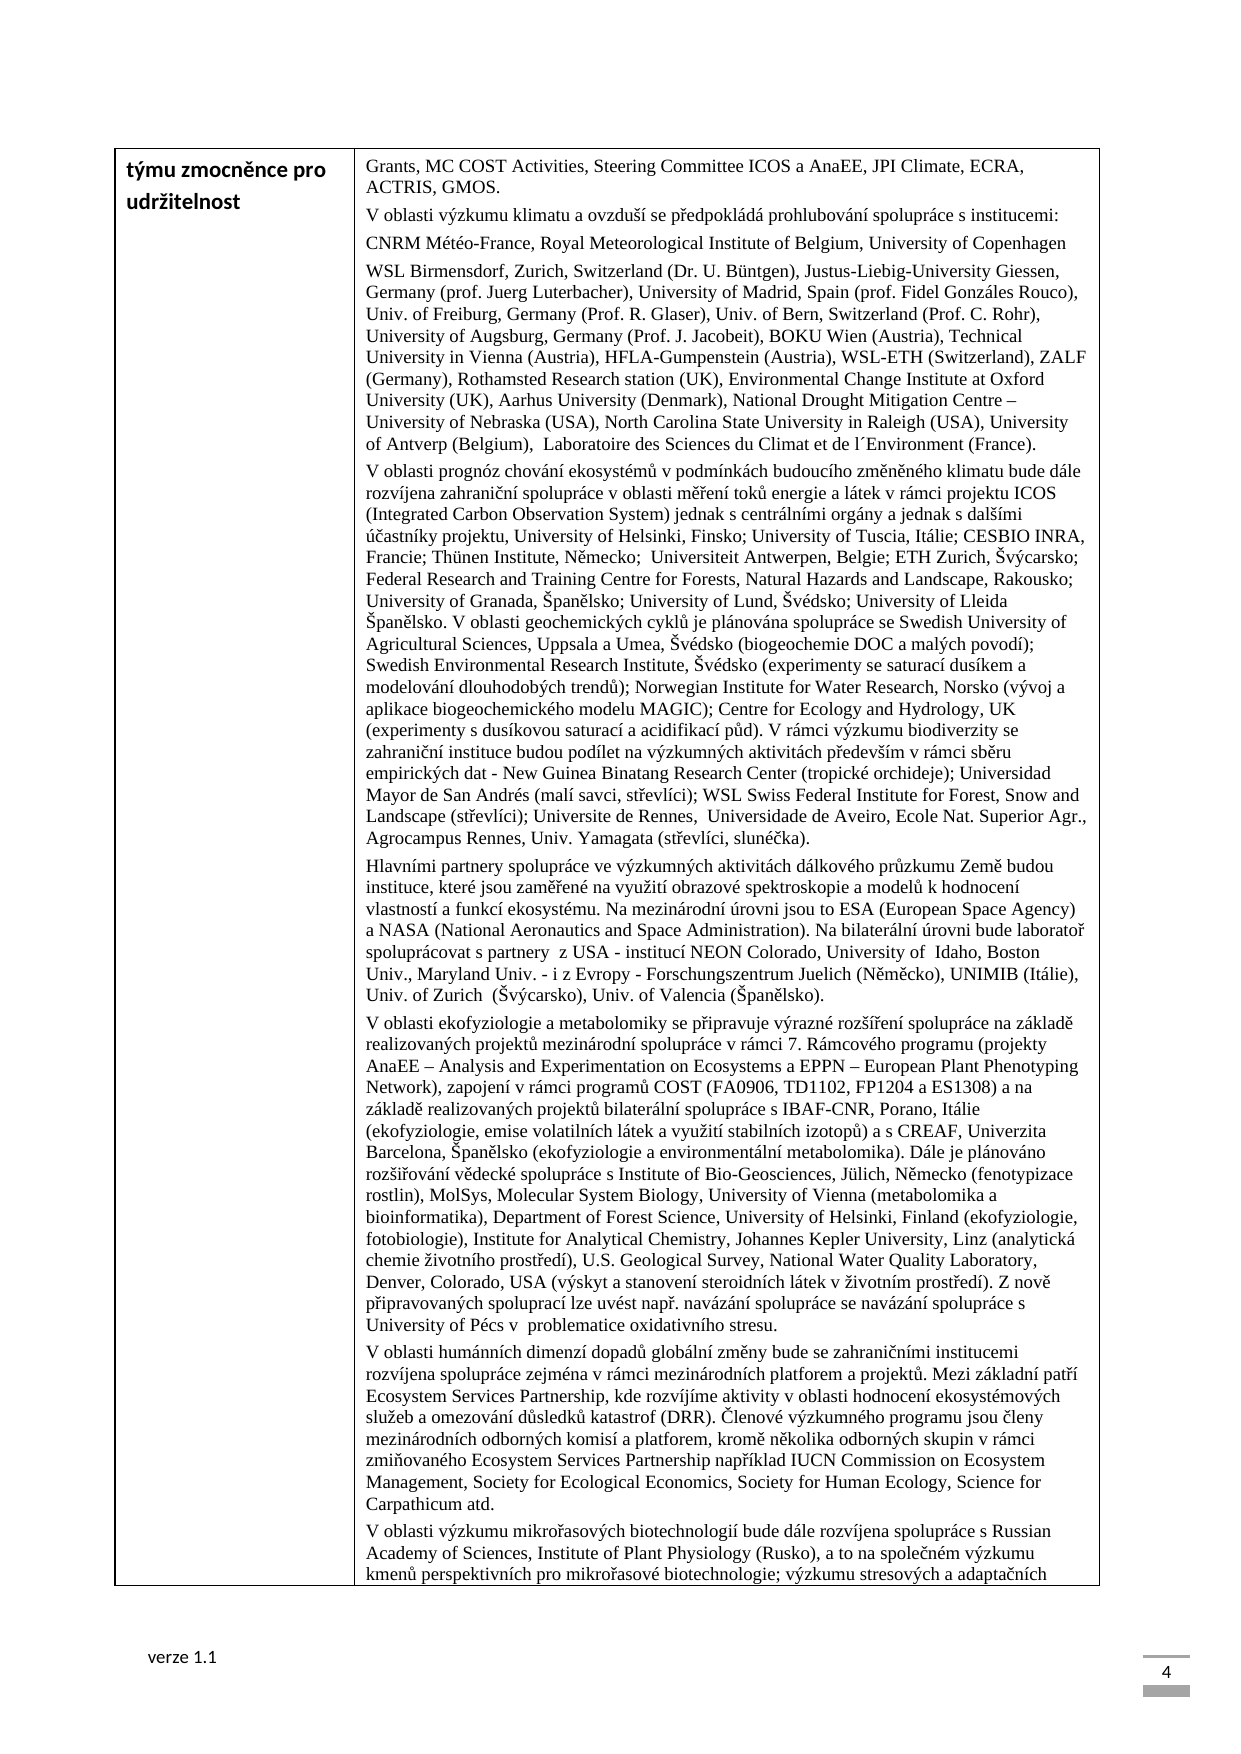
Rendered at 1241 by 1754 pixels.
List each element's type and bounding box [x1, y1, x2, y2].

table_cell [355, 149, 1099, 1585]
table_cell [116, 149, 354, 1585]
